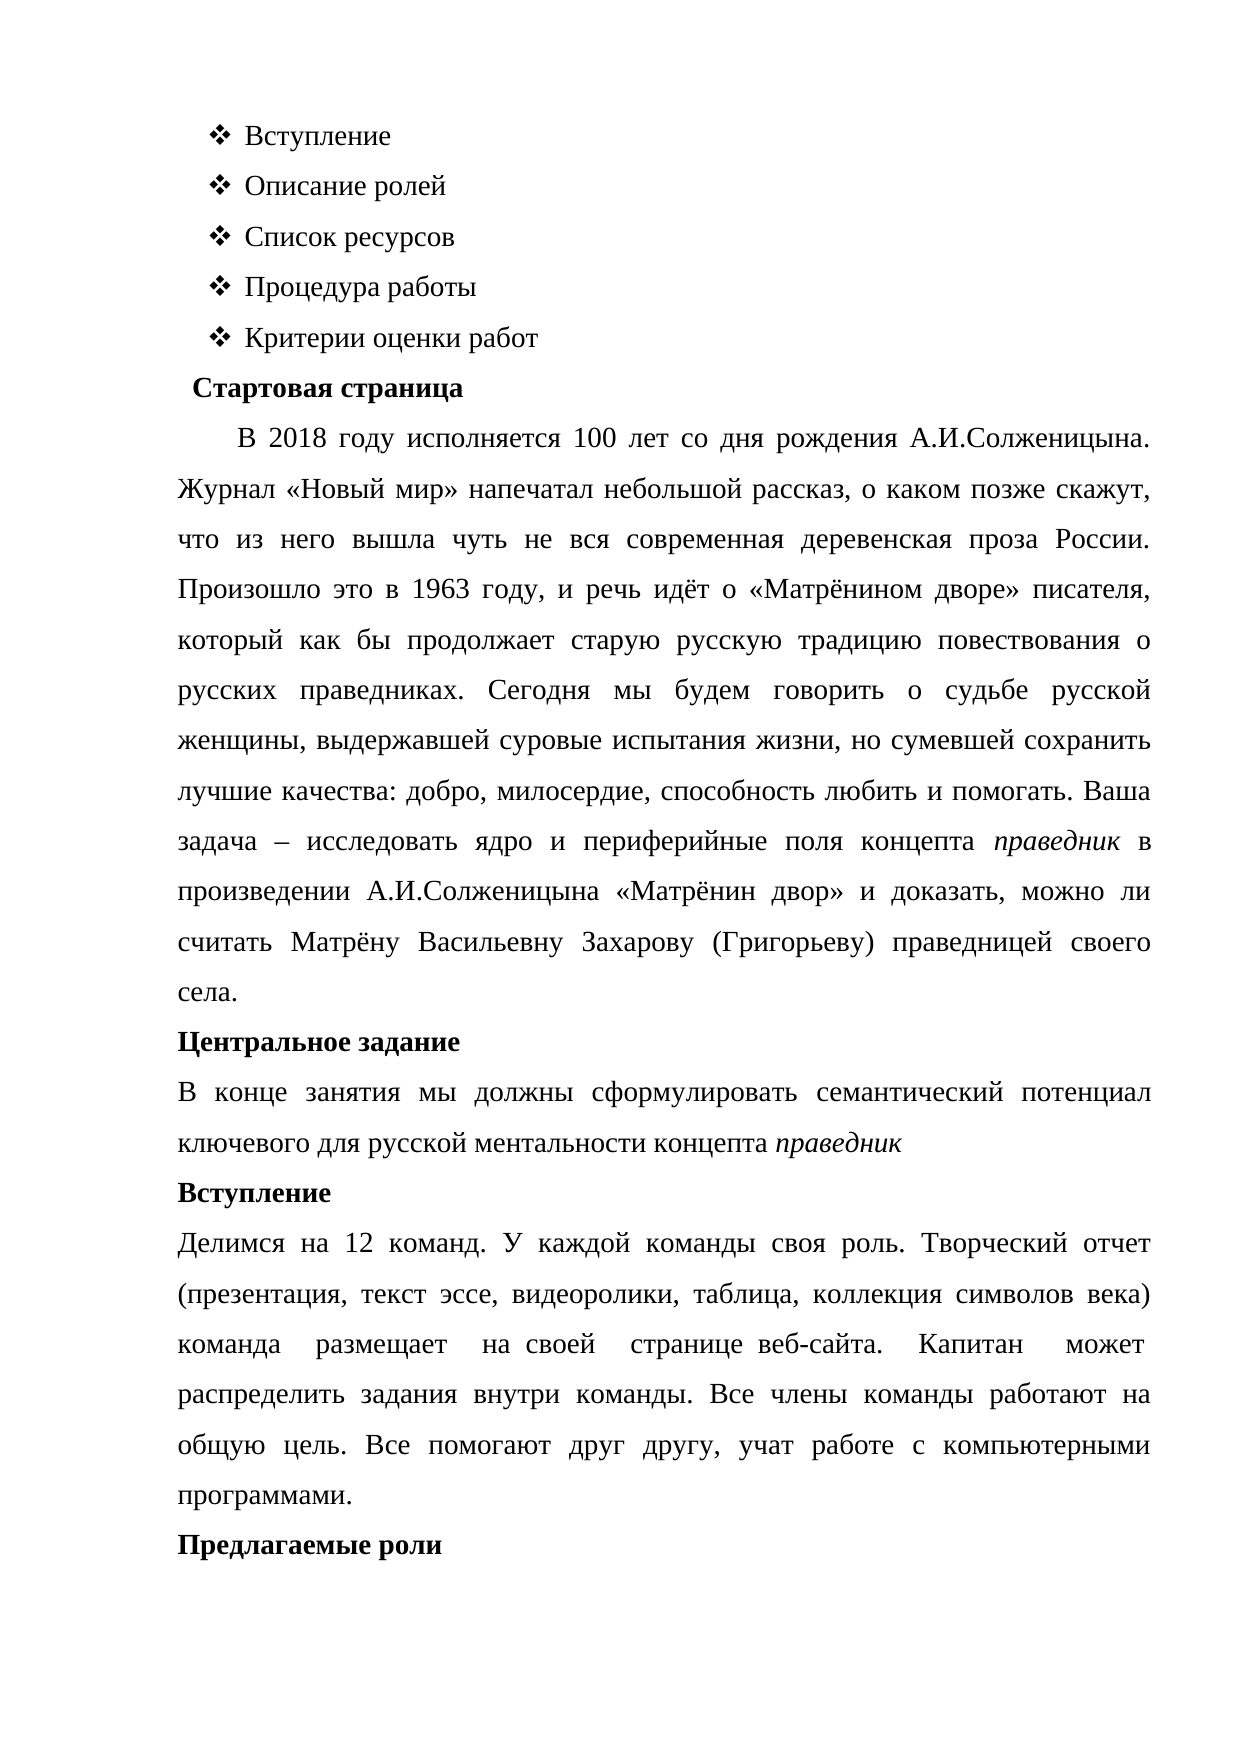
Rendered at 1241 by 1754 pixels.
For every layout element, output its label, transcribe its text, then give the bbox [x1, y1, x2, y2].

text Стартовая страница [177, 370, 1152, 404]
text В конце занятия мы должны сформулировать семантический потенциал ключевого для русской ментальности концепта праведник [177, 1074, 1152, 1158]
text Центральное задание [177, 1024, 1152, 1058]
list Описание ролей [207, 168, 1152, 202]
list Вступление [207, 118, 1152, 152]
text Предлагаемые роли [177, 1527, 1152, 1561]
list Процедура работы [207, 269, 1152, 303]
text Делимся на 12 команд. У каждой команды своя роль. Творческий отчет (презентация, текст эссе, видеоролики, таблица, коллекция символов века) команда размещает на своей странице веб-сайта. Капитан может распределить задания внутри команды. Все члены команды работают на общую цель. Все помогают друг другу, учат работе с компьютерными программами. [177, 1226, 1152, 1511]
text Вступление [177, 1175, 1152, 1209]
text В 2018 году исполняется 100 лет со дня рождения А.И.Солженицына. Журнал «Новый мир» напечатал небольшой рассказ, о каком позже скажут, что из него вышла чуть не вся современная деревенская проза России. Произошло это в 1963 году, и речь идёт о «Матрёнином дворе» писателя, который как бы продолжает старую русскую традицию повествования о русских праведниках. Сегодня мы будем говорить о судьбе русской женщины, выдержавшей суровые испытания жизни, но сумевшей сохранить лучшие качества: добро, милосердие, способность любить и помогать. Ваша задача – исследовать ядро и периферийные поля концепта праведник в произведении А.И.Солженицына «Матрёнин двор» и доказать, можно ли считать Матрёну Васильевну Захарову (Григорьеву) праведницей своего села. [177, 421, 1152, 1007]
list Критерии оценки работ [207, 320, 1152, 353]
list Список ресурсов [207, 219, 1152, 253]
